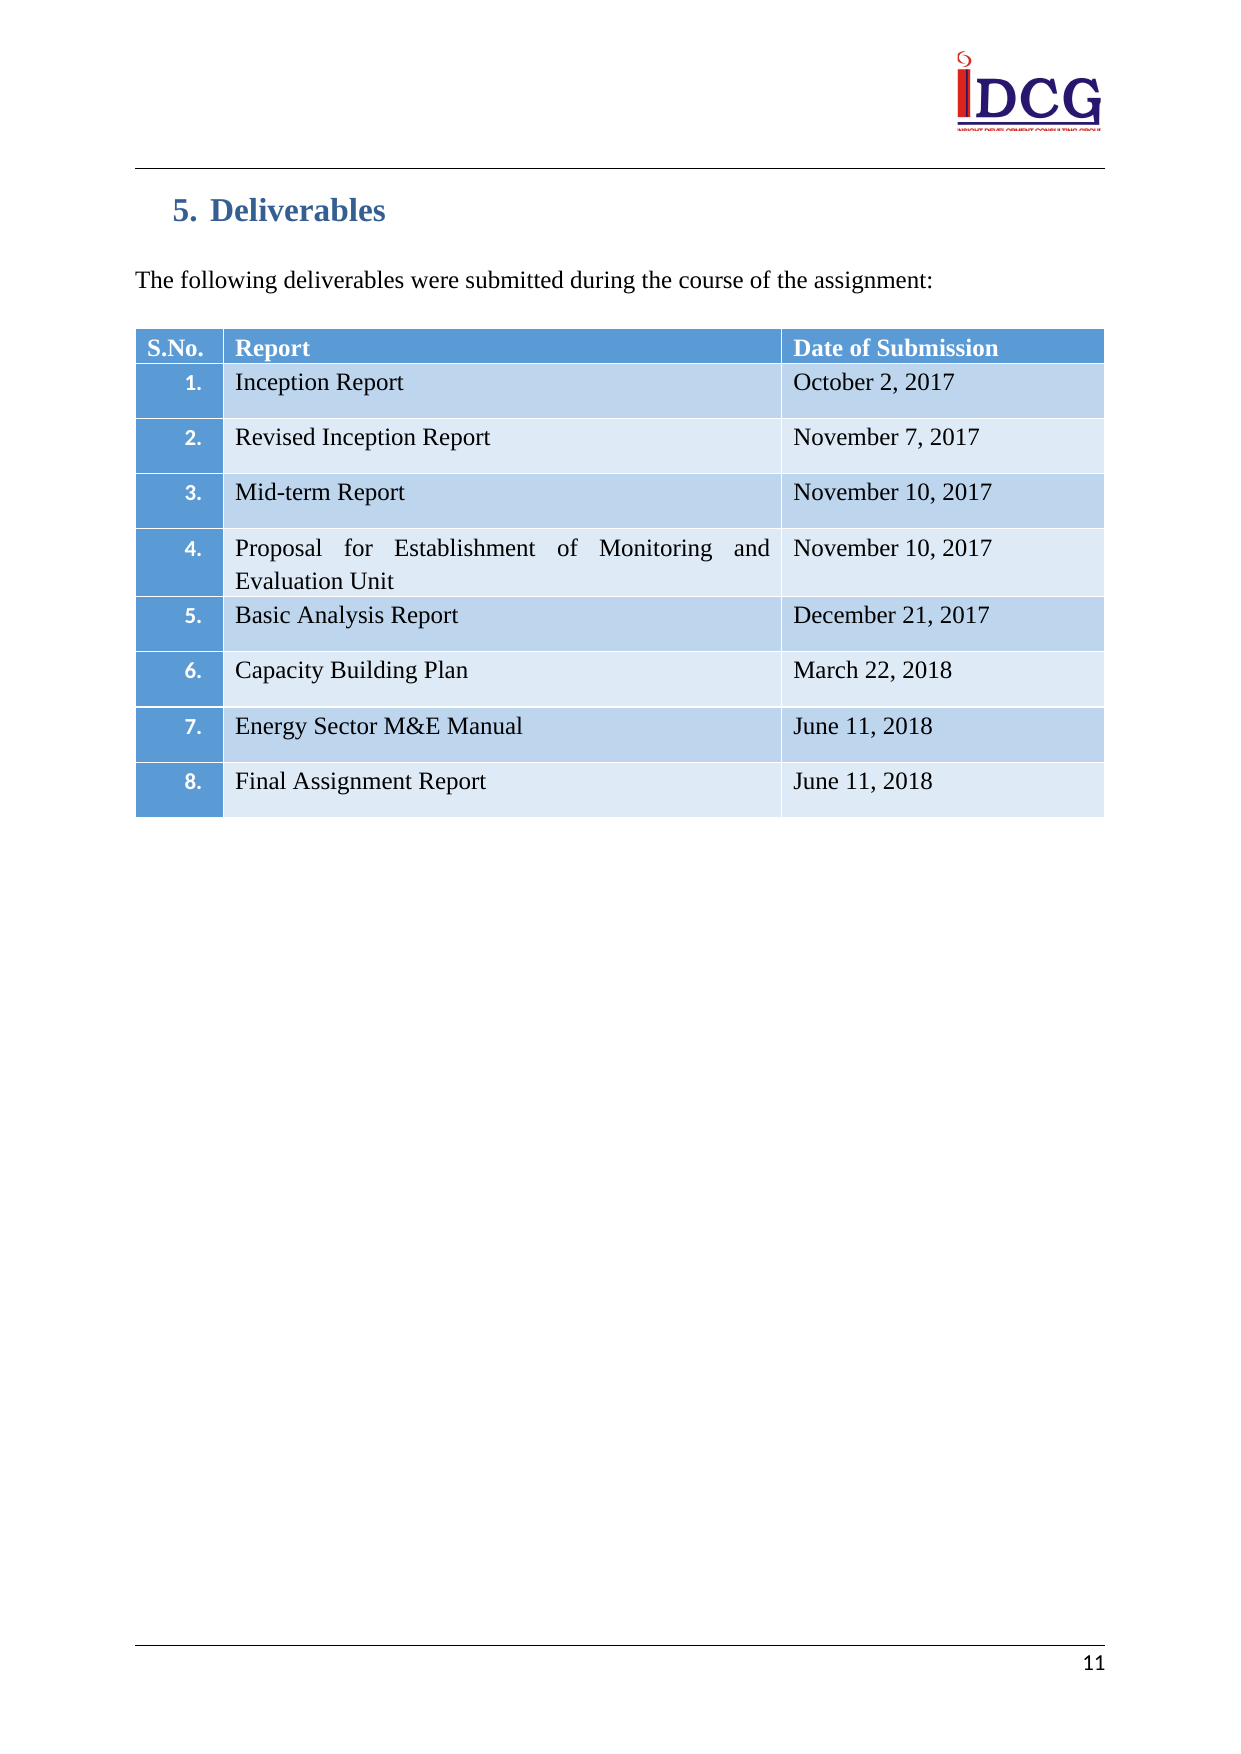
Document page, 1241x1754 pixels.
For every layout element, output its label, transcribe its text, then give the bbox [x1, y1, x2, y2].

table_cell October 2, 2017 [782, 364, 1104, 418]
table_cell [136, 529, 223, 596]
text The following deliverables were submitted during the course of the assignment: [135, 262, 1105, 295]
table_cell [136, 474, 223, 528]
table_cell [136, 364, 223, 418]
table_cell November 10, 2017 [782, 529, 1104, 596]
table_header Date of Submission [782, 329, 1104, 363]
table_cell Energy Sector M&E Manual [224, 708, 781, 762]
table_cell Mid-term Report [224, 474, 781, 528]
table_cell March 22, 2018 [782, 652, 1104, 706]
table_cell November 10, 2017 [782, 474, 1104, 528]
table_cell December 21, 2017 [782, 597, 1104, 651]
table_cell Final Assignment Report [224, 763, 781, 817]
table_header S.No. [136, 329, 223, 363]
subtitle Deliverables [172, 190, 1105, 228]
table_cell Revised Inception Report [224, 419, 781, 473]
table_cell Proposal for Establishment of Monitoring and Evaluation Unit [224, 529, 781, 596]
table_cell June 11, 2018 [782, 708, 1104, 762]
table_cell [136, 419, 223, 473]
table_cell [136, 597, 223, 651]
table_cell Inception Report [224, 364, 781, 418]
table_header Report [224, 329, 781, 363]
table_cell [136, 763, 223, 817]
table_cell [136, 708, 223, 762]
table_cell June 11, 2018 [782, 763, 1104, 817]
table_cell Capacity Building Plan [224, 652, 781, 706]
table_cell [136, 652, 223, 706]
table_cell November 7, 2017 [782, 419, 1104, 473]
table_cell Basic Analysis Report [224, 597, 781, 651]
